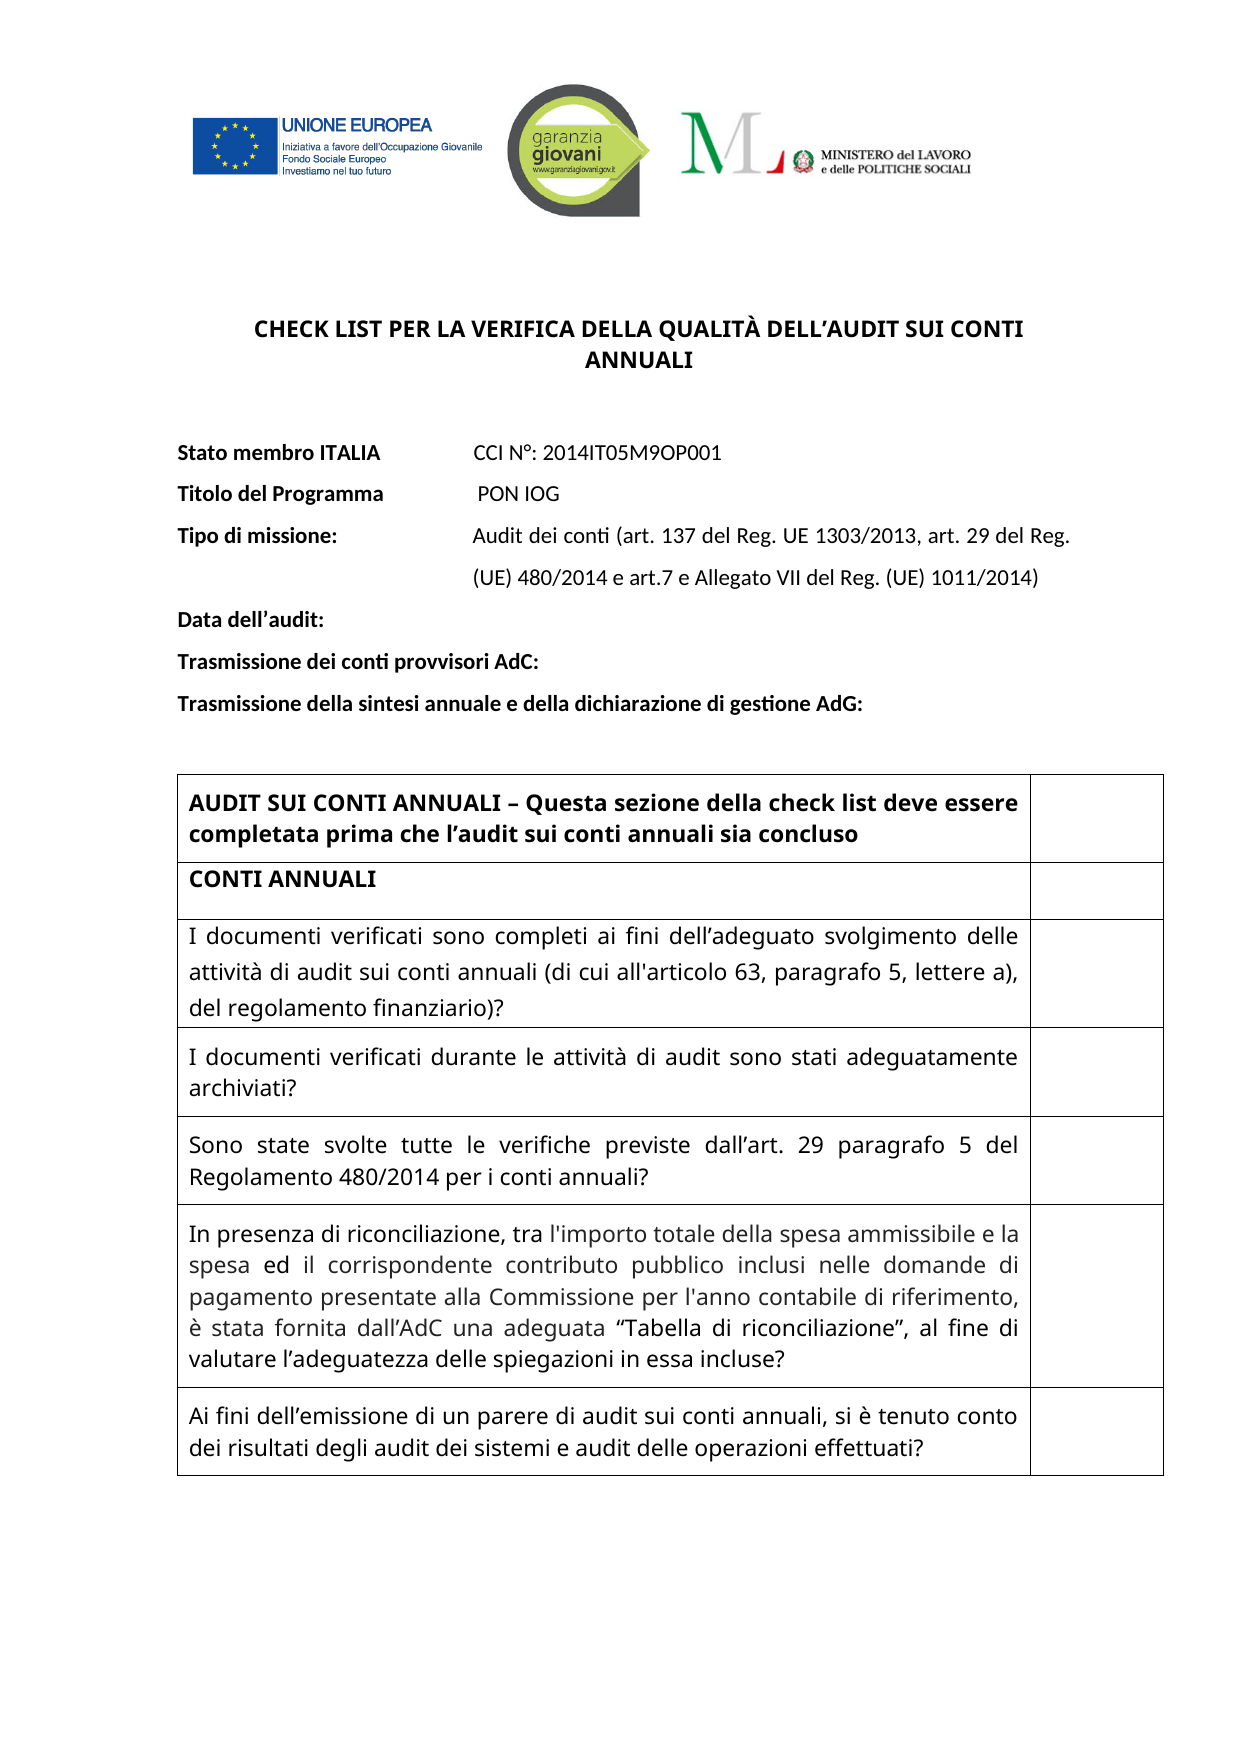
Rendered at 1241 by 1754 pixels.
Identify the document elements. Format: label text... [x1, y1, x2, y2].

table_cell [1031, 1117, 1163, 1204]
text Tipo di missione: Audit dei conti (art. 137 del Reg. UE 1303/2013, art. 29 del Reg. (UE) 480/2014 e art.7 e Allegato VII del Reg. (UE) 1011/2014) [177, 522, 1072, 592]
table_cell CONTI ANNUALI [178, 863, 1030, 919]
text Titolo del Programma PON IOG [177, 479, 1063, 508]
table_cell [1031, 1205, 1163, 1387]
table_cell [1031, 863, 1163, 919]
text Stato membro ITALIA CCI N°: 2014IT05M9OP001 [177, 438, 1063, 466]
table_cell Ai fini dell’emissione di un parere di audit sui conti annuali, si è tenuto conto dei risultati degli audit dei sistemi e audit delle operazioni effettuati? [178, 1388, 1030, 1475]
table_cell [1031, 920, 1163, 1027]
text CHECK LIST PER LA VERIFICA DELLA QUALITÀ DELL’AUDIT SUI CONTI ANNUALI [215, 313, 1063, 375]
table_cell I documenti verificati sono completi ai fini dell’adeguato svolgimento delle attività di audit sui conti annuali (di cui all'articolo 63, paragrafo 5, lettere a), del regolamento finanziario)? [178, 920, 1030, 1027]
text Data dell’audit: [177, 606, 1063, 633]
table_cell [1031, 1388, 1163, 1475]
text Trasmissione dei conti provvisori AdC: [177, 647, 1063, 676]
table_cell [1031, 1028, 1163, 1116]
table_header [1031, 775, 1163, 862]
table_header AUDIT SUI CONTI ANNUALI – Questa sezione della check list deve essere completata prima che l’audit sui conti annuali sia concluso [178, 775, 1030, 862]
text Trasmissione della sintesi annuale e della dichiarazione di gestione AdG: [177, 689, 1063, 717]
table_cell In presenza di riconciliazione, tra l'importo totale della spesa ammissibile e la spesa ed il corrispondente contributo pubblico inclusi nelle domande di pagamento presentate alla Commissione per l'anno contabile di riferimento, è stata fornita dall’AdC una adeguata “Tabella di riconciliazione”, al fine di valutare l’adeguatezza delle spiegazioni in essa incluse? [178, 1205, 1030, 1387]
table_cell Sono state svolte tutte le verifiche previste dall’art. 29 paragrafo 5 del Regolamento 480/2014 per i conti annuali? [178, 1117, 1030, 1204]
table_cell I documenti verificati durante le attività di audit sono stati adeguatamente archiviati? [178, 1028, 1030, 1116]
